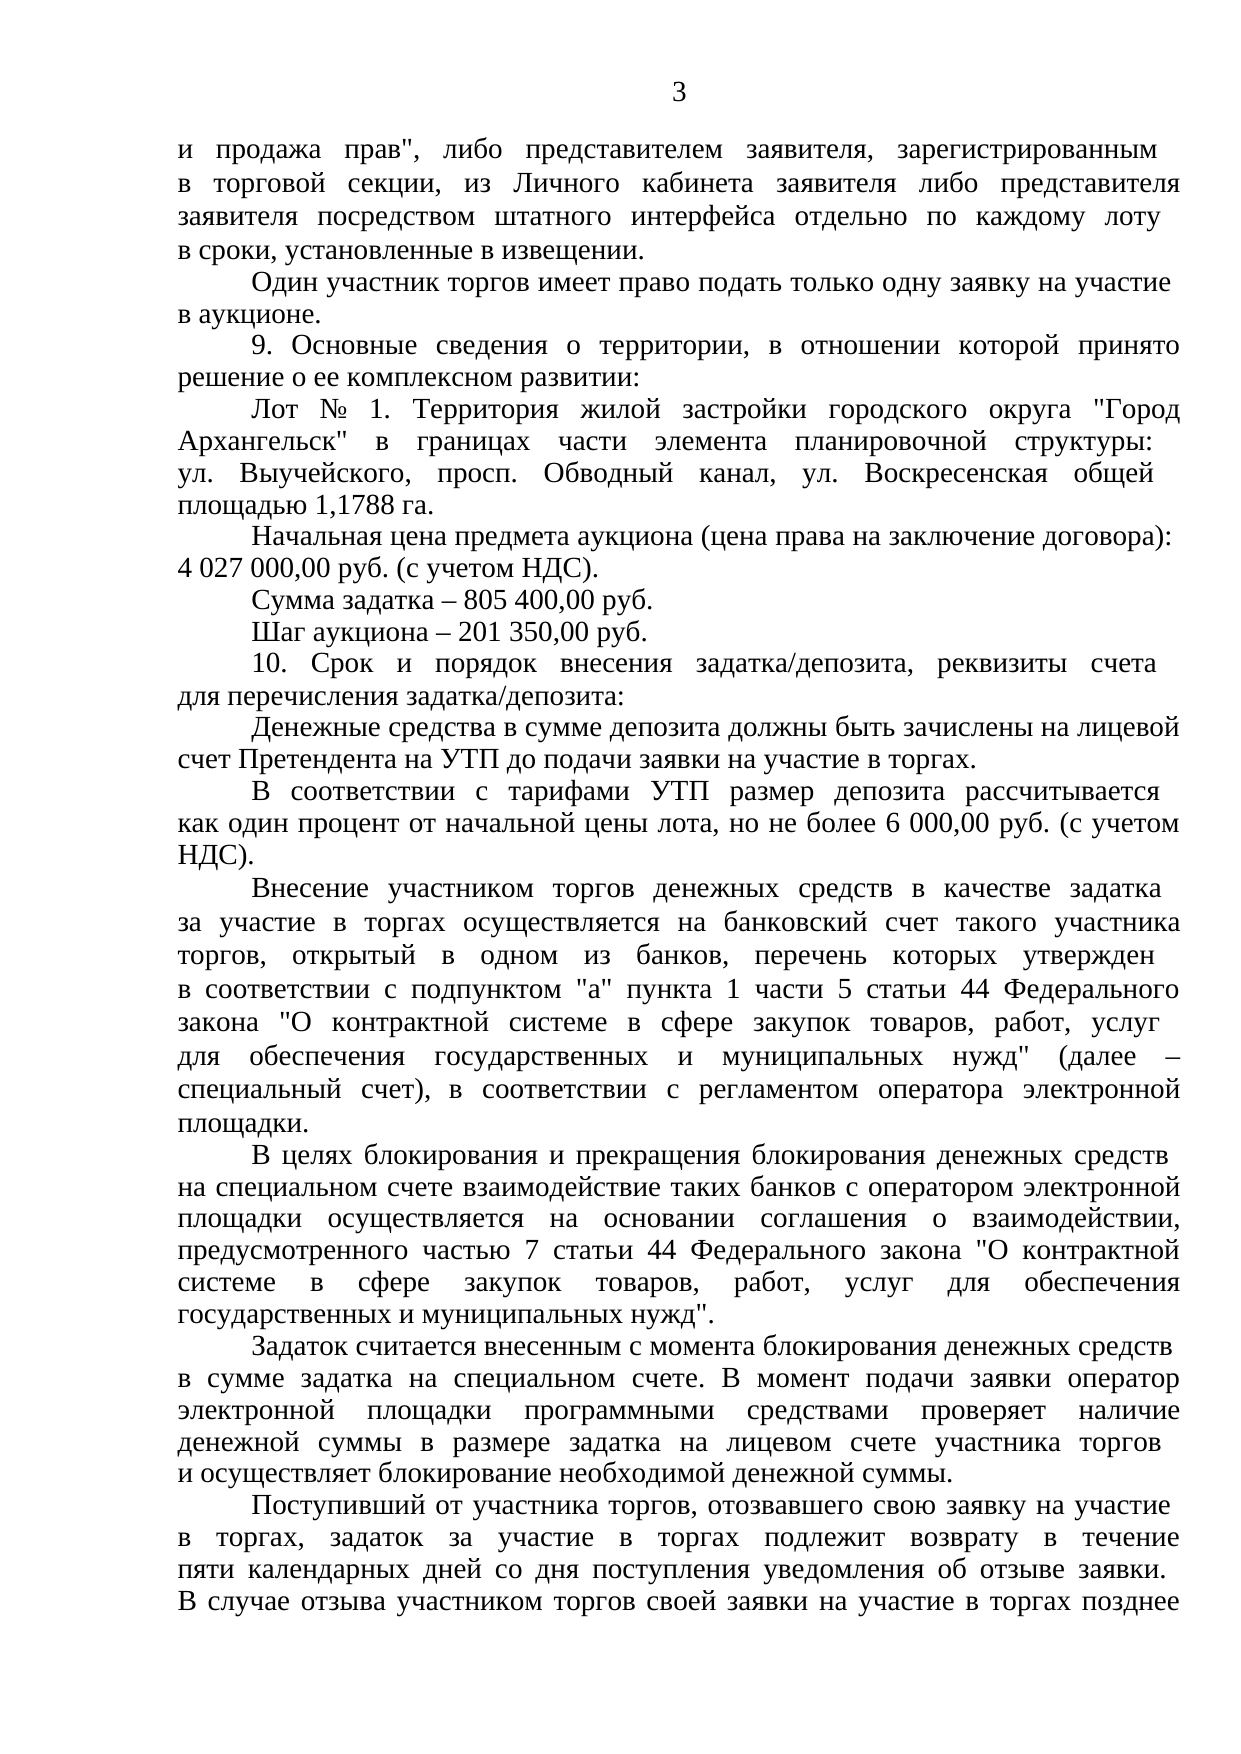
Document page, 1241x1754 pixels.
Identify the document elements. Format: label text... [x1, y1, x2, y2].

text 9. Основные сведения о территории, в отношении которой принято решение о ее комплексном развитии: [177, 329, 1181, 393]
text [177, 1489, 1181, 1616]
text Сумма задатка – 805 400,00 руб. [177, 584, 1181, 616]
text Лот № 1. Территория жилой застройки городского округа "Город Архангельск" в границах части элемента планировочной структуры: ул. Выучейского, просп. Обводный канал, ул. Воскресенская общей площадью 1,1788 га. [177, 393, 1181, 520]
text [177, 131, 1181, 266]
text Денежные средства в сумме депозита должны быть зачислены на лицевой счет Претендента на УТП до подачи заявки на участие в торгах. [177, 711, 1181, 775]
text Внесение участником торгов денежных средств в качестве задатка за участие в торгах осуществляется на банковский счет такого участника торгов, открытый в одном из банков, перечень которых утвержден в соответствии с подпунктом "а" пункта 1 части 5 статьи 44 Федерального закона "О контрактной системе в сфере закупок товаров, работ, услуг для обеспечения государственных и муниципальных нужд" (далее –специальный счет), в соответствии с регламентом оператора электронной площадки. [177, 870, 1181, 1139]
text В соответствии с тарифами УТП размер депозита рассчитывается как один процент от начальной цены лота, но не более 6 000,00 руб. (с учетом НДС). [177, 775, 1181, 870]
text В целях блокирования и прекращения блокирования денежных средств на специальном счете взаимодействие таких банков с оператором электронной площадки осуществляется на основании соглашения о взаимодействии, предусмотренного частью 7 статьи 44 Федерального закона "О контрактной системе в сфере закупок товаров, работ, услуг для обеспечения государственных и муниципальных нужд". [177, 1139, 1181, 1330]
text Один участник торгов имеет право подать только одну заявку на участие в аукционе. [177, 266, 1181, 329]
text Задаток считается внесенным с момента блокирования денежных средств в сумме задатка на специальном счете. В момент подачи заявки оператор электронной площадки программными средствами проверяет наличие денежной суммы в размере задатка на лицевом счете участника торгов и осуществляет блокирование необходимой денежной суммы. [177, 1330, 1181, 1489]
text 10. Срок и порядок внесения задатка/депозита, реквизиты счета для перечисления задатка/депозита: [177, 647, 1181, 711]
text Шаг аукциона – 201 350,00 руб. [177, 616, 1181, 647]
text Начальная цена предмета аукциона (цена права на заключение договора): 4 027 000,00 руб. (с учетом НДС). [177, 520, 1181, 584]
